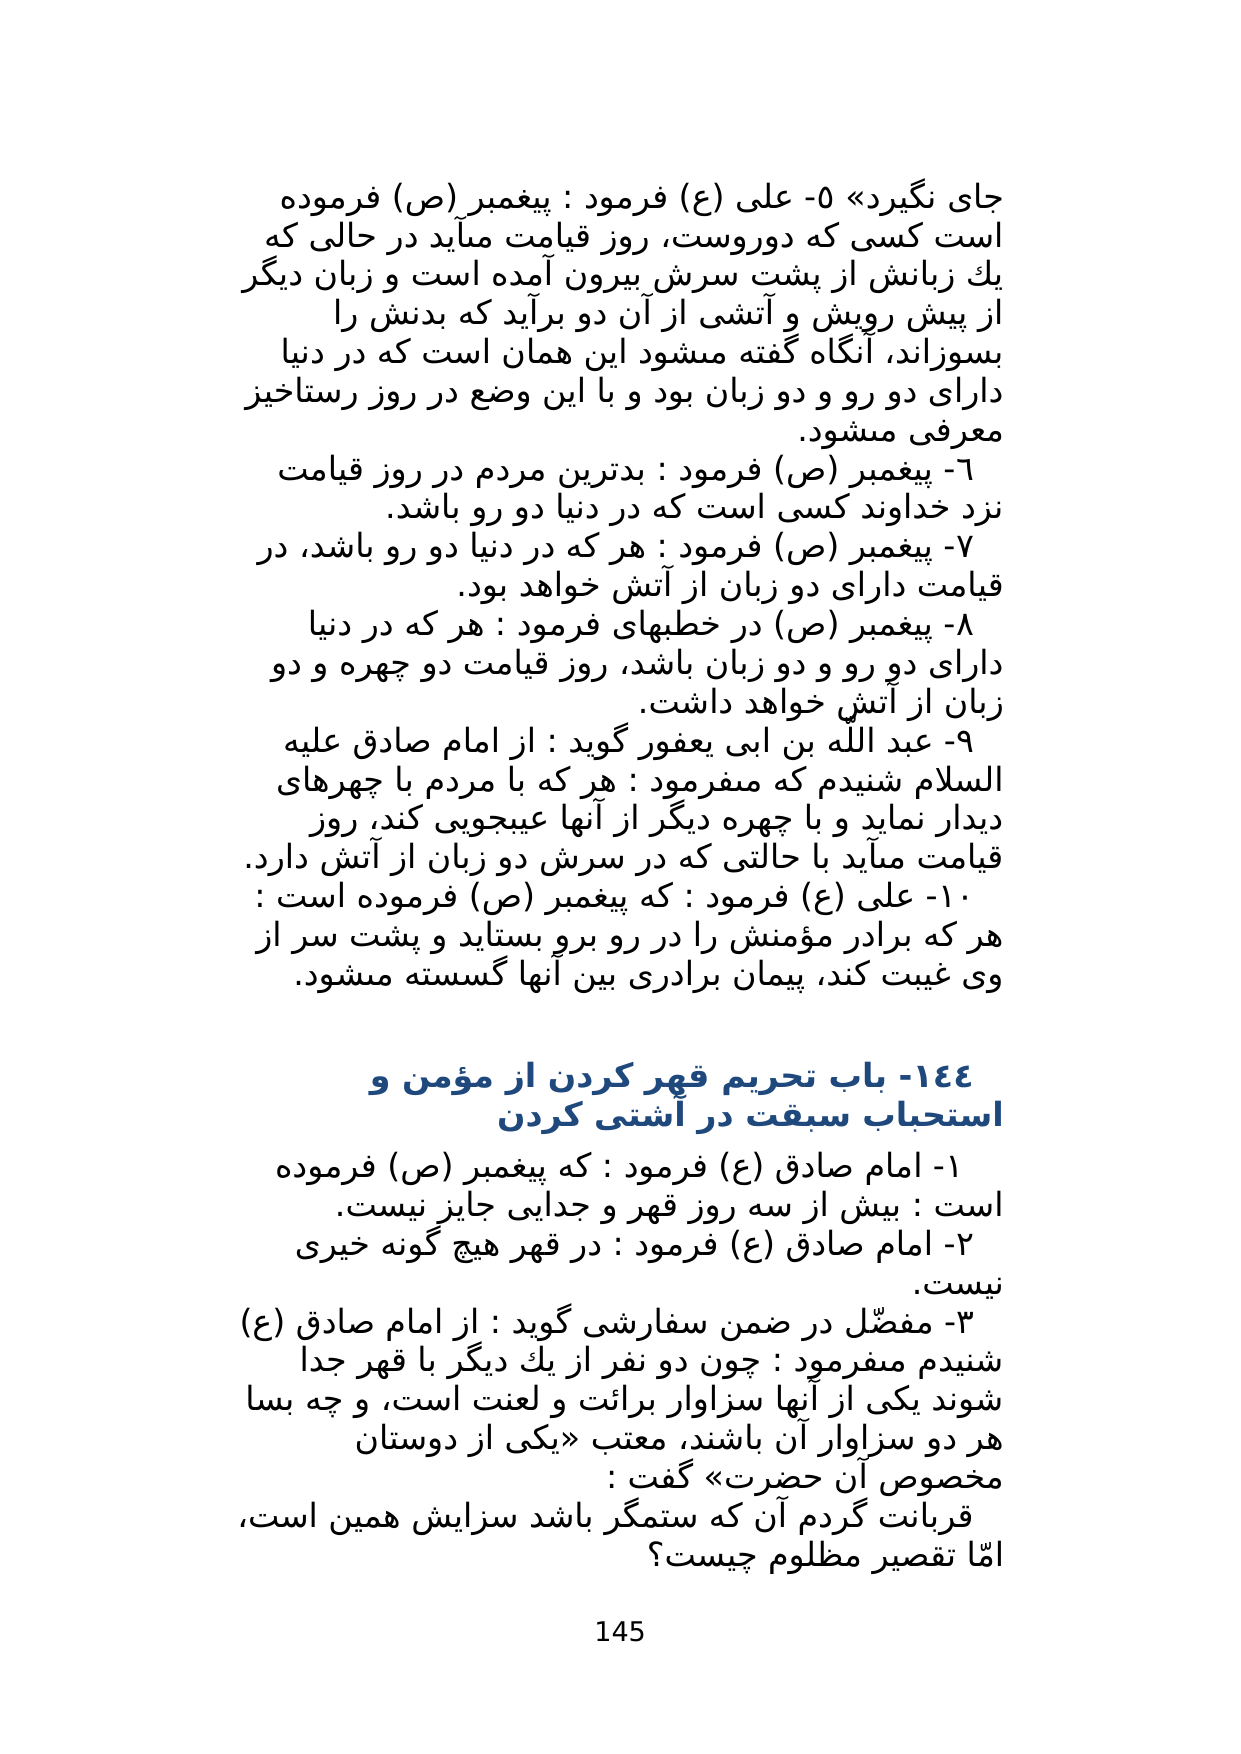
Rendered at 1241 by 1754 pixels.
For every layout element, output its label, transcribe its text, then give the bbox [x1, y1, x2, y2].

text ٩- عبد اللّه بن ابى يعفور گويد : از امام صادق عليه السلام شنيدم كه مى‏فرمود : هر كه با مردم با چهره‏اى ديدار نمايد و با چهره ديگر از آنها عيب‏جويى كند، روز قيامت مى‏آيد با حالتى كه در سرش دو زبان از آتش دارد. [236, 721, 1004, 877]
text ١٠- على (ع) فرمود : كه پيغمبر (ص) فرموده است : هر كه برادر مؤمنش را در رو برو بستايد و پشت سر از وى غيبت كند، پيمان برادرى بين آنها گسسته مى‏شود. [236, 877, 1004, 993]
text ٣- مفضّل در ضمن سفارشى گويد : از امام صادق (ع) شنيدم مى‏فرمود : چون دو نفر از يك ديگر با قهر جدا شوند يكى از آنها سزاوار برائت و لعنت است، و چه بسا هر دو سزاوار آن باشند، معتب «يكى از دوستان مخصوص آن حضرت» گفت : [236, 1302, 1004, 1496]
text ٧- پيغمبر (ص) فرمود : هر كه در دنيا دو رو باشد، در قيامت داراى دو زبان از آتش خواهد بود. [236, 527, 1004, 604]
text ٨- پيغمبر (ص) در خطبه‏اى فرمود : هر كه در دنيا داراى دو رو و دو زبان باشد، روز قيامت دو چهره و دو زبان از آتش خواهد داشت. [236, 604, 1004, 721]
text ٢- امام صادق (ع) فرمود : در قهر هيچ گونه خيرى نيست. [236, 1224, 1004, 1302]
text ٦- پيغمبر (ص) فرمود : بدترين مردم در روز قيامت نزد خداوند كسى است كه در دنيا دو رو باشد. [236, 449, 1004, 527]
text قربانت گردم آن كه ستمگر باشد سزايش همين است، امّا تقصير مظلوم چيست؟ [236, 1496, 1004, 1574]
subtitle ١٤٤- باب تحريم قهر كردن از مؤمن و استحباب سبقت در آشتى كردن‏ [236, 1056, 1004, 1134]
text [236, 177, 1004, 449]
text ١- امام صادق (ع) فرمود : كه پيغمبر (ص) فرموده است : بيش از سه روز قهر و جدايى جايز نيست. [236, 1147, 1004, 1224]
